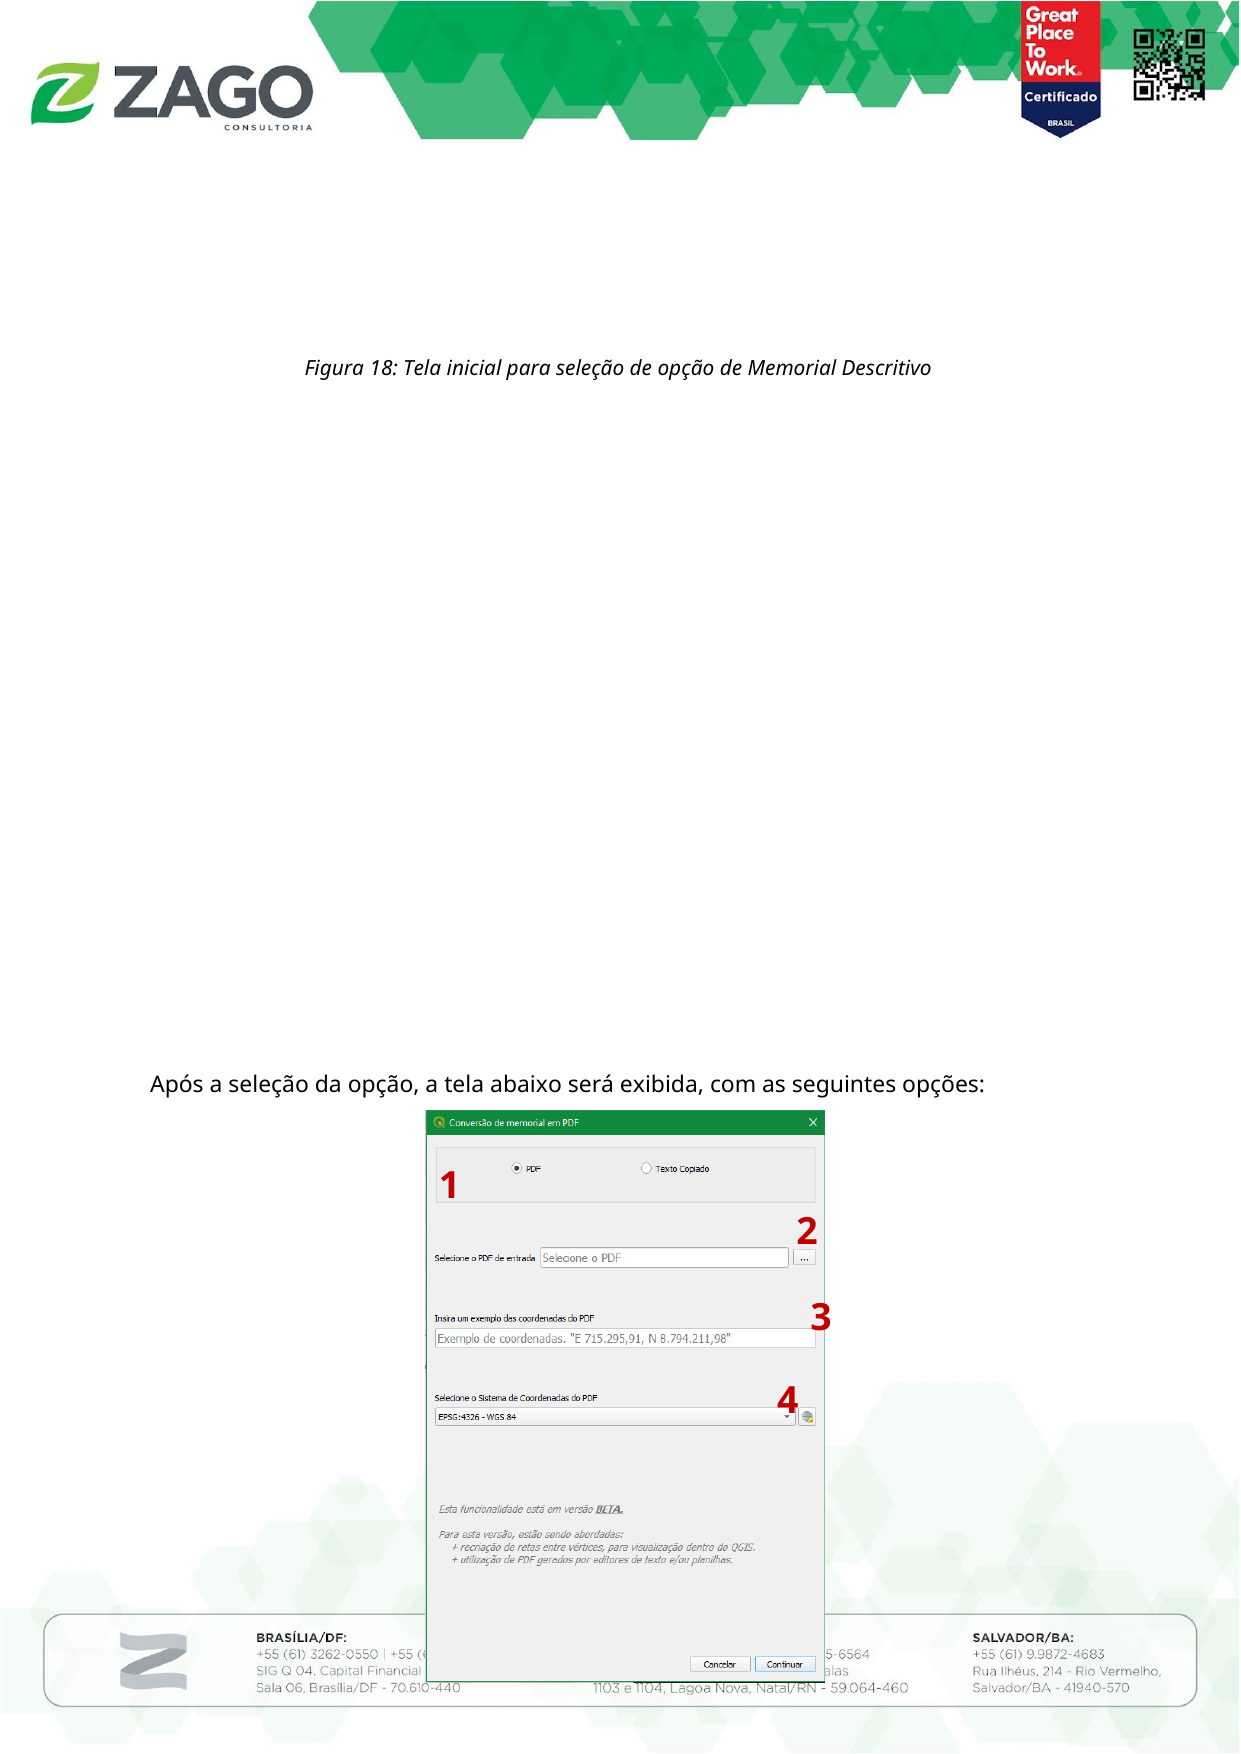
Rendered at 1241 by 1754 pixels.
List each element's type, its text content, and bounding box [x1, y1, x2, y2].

text Após a seleção da opção, a tela abaixo será exibida, com as seguintes opções: [150, 1068, 1090, 1099]
picture [0, 1, 1240, 1753]
